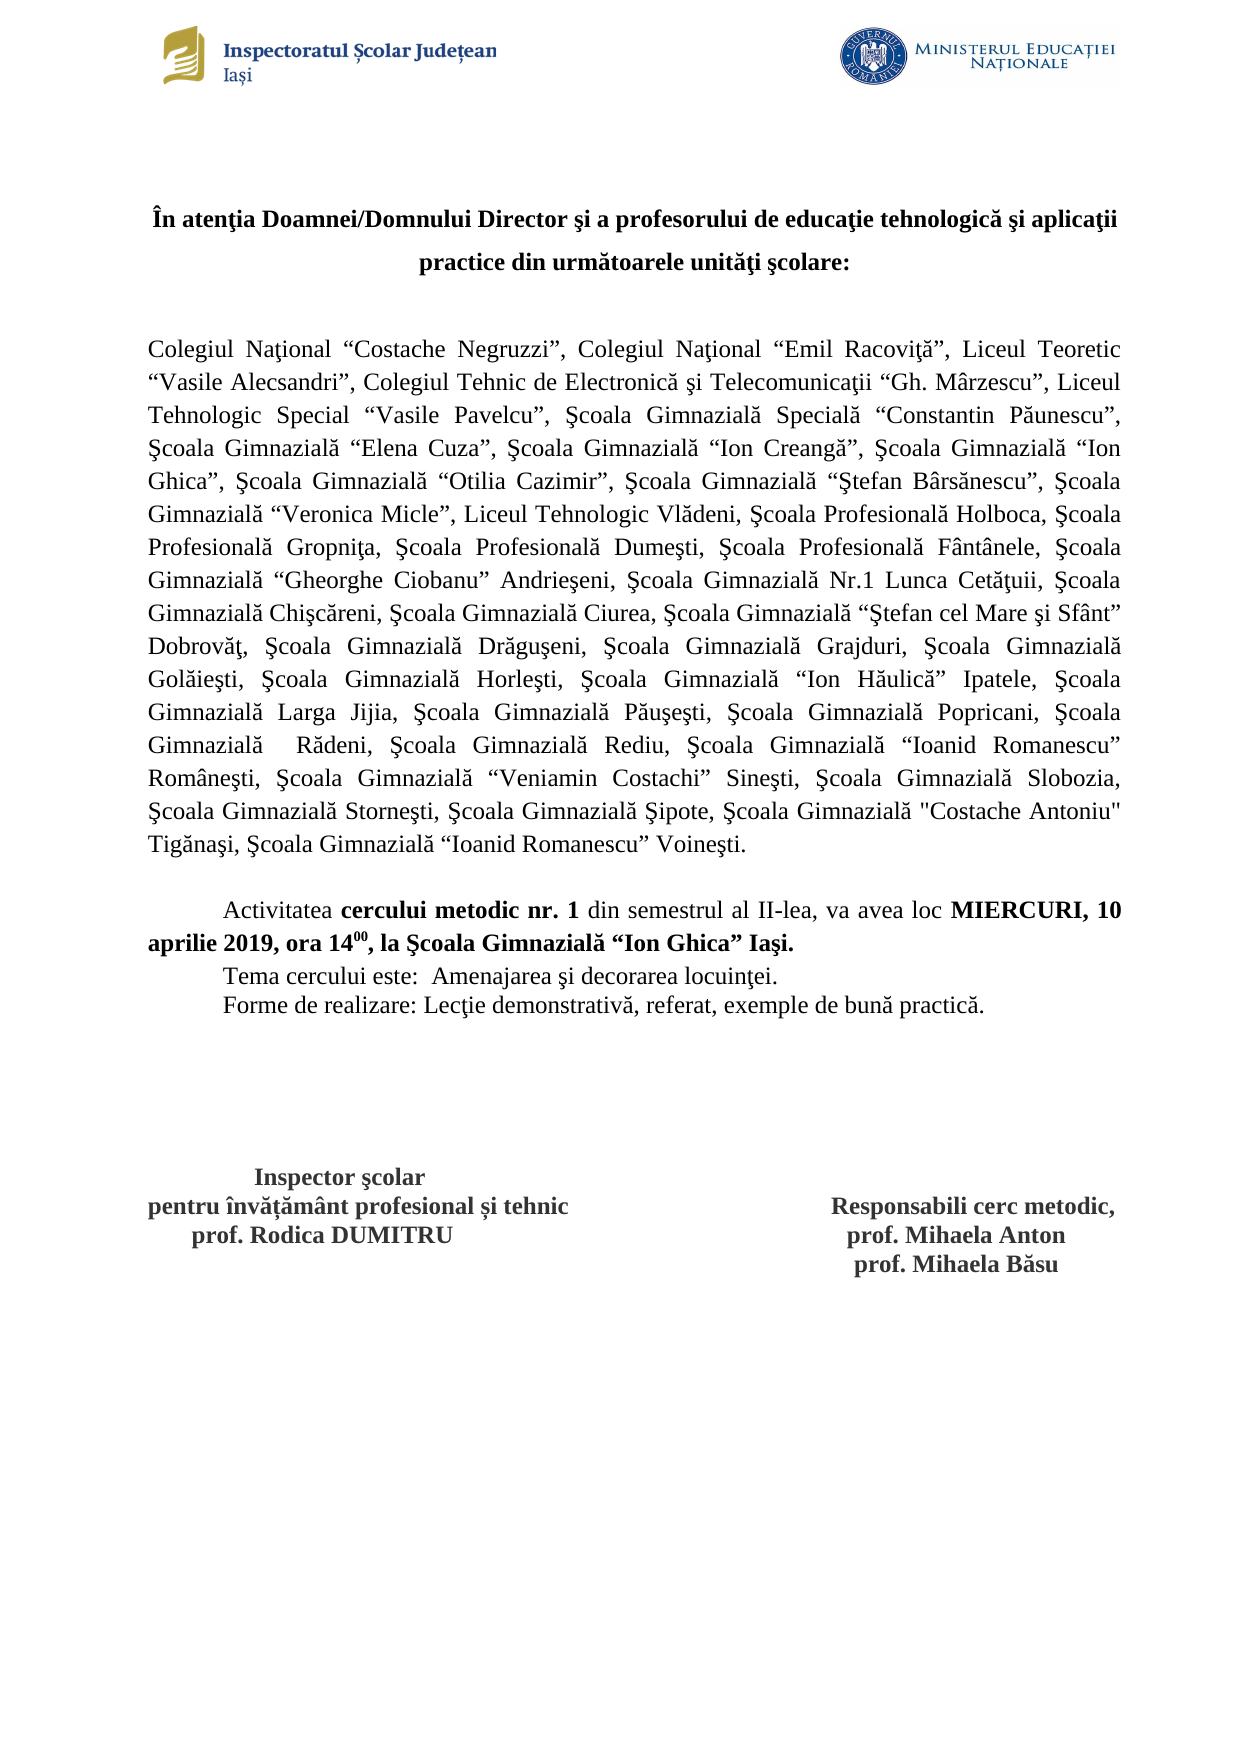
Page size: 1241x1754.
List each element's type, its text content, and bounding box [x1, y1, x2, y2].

text Inspector şcolar [148, 1162, 1122, 1191]
text prof. Rodica DUMITRU prof. Mihaela Anton [148, 1220, 1122, 1249]
text Colegiul Naţional “Costache Negruzzi”, Colegiul Naţional “Emil Racoviţă”, Liceul Teoretic “Vasile Alecsandri”, Colegiul Tehnic de Electronică şi Telecomunicaţii “Gh. Mârzescu”, Liceul Tehnologic Special “Vasile Pavelcu”, Şcoala Gimnazială Specială “Constantin Păunescu”, Şcoala Gimnazială “Elena Cuza”, Şcoala Gimnazială “Ion Creangă”, Şcoala Gimnazială “Ion Ghica”, Şcoala Gimnazială “Otilia Cazimir”, Şcoala Gimnazială “Ştefan Bârsănescu”, Şcoala Gimnazială “Veronica Micle”, Liceul Tehnologic Vlădeni, Şcoala Profesională Holboca, Şcoala Profesională Gropniţa, Şcoala Profesională Dumeşti, Şcoala Profesională Fântânele, Şcoala Gimnazială “Gheorghe Ciobanu” Andrieşeni, Şcoala Gimnazială Nr.1 Lunca Cetăţuii, Şcoala Gimnazială Chişcăreni, Şcoala Gimnazială Ciurea, Şcoala Gimnazială “Ştefan cel Mare şi Sfânt” Dobrovăţ, Şcoala Gimnazială Drăguşeni, Şcoala Gimnazială Grajduri, Şcoala Gimnazială Golăieşti, Şcoala Gimnazială Horleşti, Şcoala Gimnazială “Ion Hăulică” Ipatele, Şcoala Gimnazială Larga Jijia, Şcoala Gimnazială Păuşeşti, Şcoala Gimnazială Popricani, Şcoala Gimnazială Rădeni, Şcoala Gimnazială Rediu, Şcoala Gimnazială “Ioanid Romanescu” Româneşti, Şcoala Gimnazială “Veniamin Costachi” Sineşti, Şcoala Gimnazială Slobozia, Şcoala Gimnazială Storneşti, Şcoala Gimnazială Şipote, Şcoala Gimnazială "Costache Antoniu" Tigănaşi, Şcoala Gimnazială “Ioanid Romanescu” Voineşti. [148, 334, 1122, 858]
picture [838, 26, 1118, 87]
text Tema cercului este: Amenajarea şi decorarea locuinţei. [148, 961, 1122, 990]
text pentru învățământ profesional și tehnic Responsabili cerc metodic, [148, 1191, 1122, 1220]
picture [163, 26, 497, 87]
text În atenţia Doamnei/Domnului Director şi a profesorului de educaţie tehnologică şi aplicaţii practice din următoarele unităţi şcolare: [148, 204, 1122, 276]
text Activitatea cercului metodic nr. 1 din semestrul al II-lea, va avea loc MIERCURI, 10 aprilie 2019, ora 1400, la Şcoala Gimnazială “Ion Ghica” Iaşi. [148, 895, 1122, 957]
text prof. Mihaela Băsu [148, 1249, 1122, 1277]
text Forme de realizare: Lecţie demonstrativă, referat, exemple de bună practică. [148, 990, 1122, 1019]
